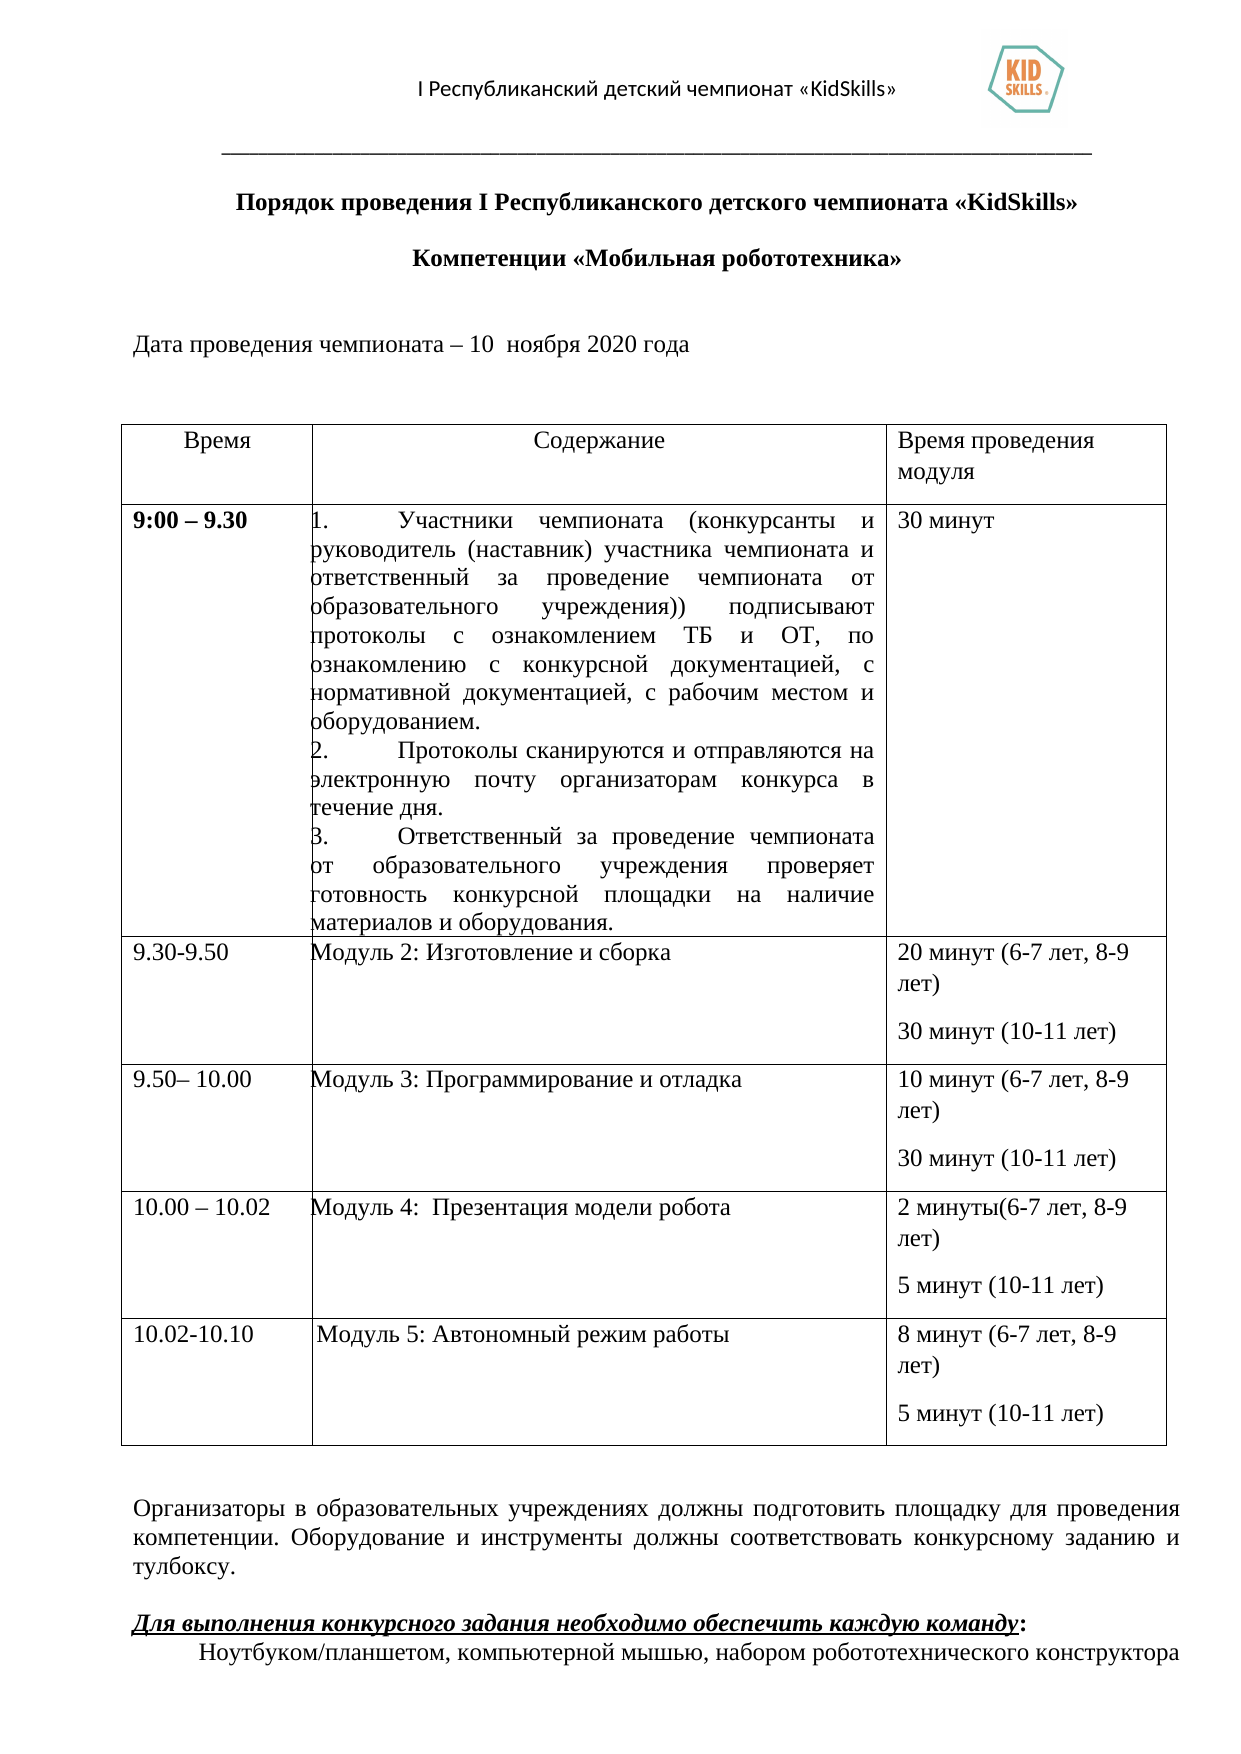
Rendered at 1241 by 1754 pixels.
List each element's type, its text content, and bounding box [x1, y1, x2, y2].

table_cell 10.02-10.10 [122, 1319, 312, 1445]
table_cell 8 минут (6-7 лет, 8-9 лет) 5 минут (10-11 лет) [887, 1319, 1166, 1445]
text Организаторы в образовательных учреждениях должны подготовить площадку для проведения компетенции. Оборудование и инструменты должны соответствовать конкурсному заданию и тулбоксу. [133, 1493, 1181, 1579]
table_header Время [122, 425, 312, 504]
table_cell Модуль 5: Автономный режим работы [313, 1319, 886, 1445]
text Компетенции «Мобильная робототехника» [133, 243, 1181, 272]
table_cell Модуль 2: Изготовление и сборка [313, 937, 886, 1063]
table_cell 2 минуты(6-7 лет, 8-9 лет) 5 минут (10-11 лет) [887, 1192, 1166, 1318]
table_header Содержание [313, 425, 886, 504]
table_header Время проведения модуля [887, 425, 1166, 504]
table_cell Модуль 3: Программирование и отладка [313, 1065, 886, 1191]
table_cell 20 минут (6-7 лет, 8-9 лет) 30 минут (10-11 лет) [887, 937, 1166, 1063]
table_cell 9.50– 10.00 [122, 1065, 312, 1191]
picture [980, 29, 1068, 127]
table_cell Участники чемпионата (конкурсанты и руководитель (наставник) участника чемпионата и ответственный за проведение чемпионата от образовательного учреждения)) подписывают протоколы с ознакомлением ТБ и ОТ, по ознакомлению с конкурсной документацией, с нормативной документацией, с рабочим местом и оборудованием. Протоколы сканируются и отправляются на электронную почту организаторам конкурса в течение дня. Ответственный за проведение чемпионата от образовательного учреждения проверяет готовность конкурсной площадки на наличие материалов и оборудования. [313, 505, 886, 936]
table_cell Модуль 4: Презентация модели робота [313, 1192, 886, 1318]
text Порядок проведения I Республиканского детского чемпионата «KidSkills» [133, 187, 1181, 215]
table_cell 30 минут [887, 505, 1166, 936]
table_cell 9:00 – 9.30 [122, 505, 312, 936]
list Ноутбуком/планшетом, компьютерной мышью, набором робототехнического конструктора [133, 1637, 1181, 1666]
table_cell 9.30-9.50 [122, 937, 312, 1063]
table_cell 10.00 – 10.02 [122, 1192, 312, 1318]
table_cell 10 минут (6-7 лет, 8-9 лет) 30 минут (10-11 лет) [887, 1065, 1166, 1191]
list Для выполнения конкурсного задания необходимо обеспечить каждую команду: [133, 1608, 1181, 1637]
text Дата проведения чемпионата – 10 ноября 2020 года [133, 329, 1181, 358]
